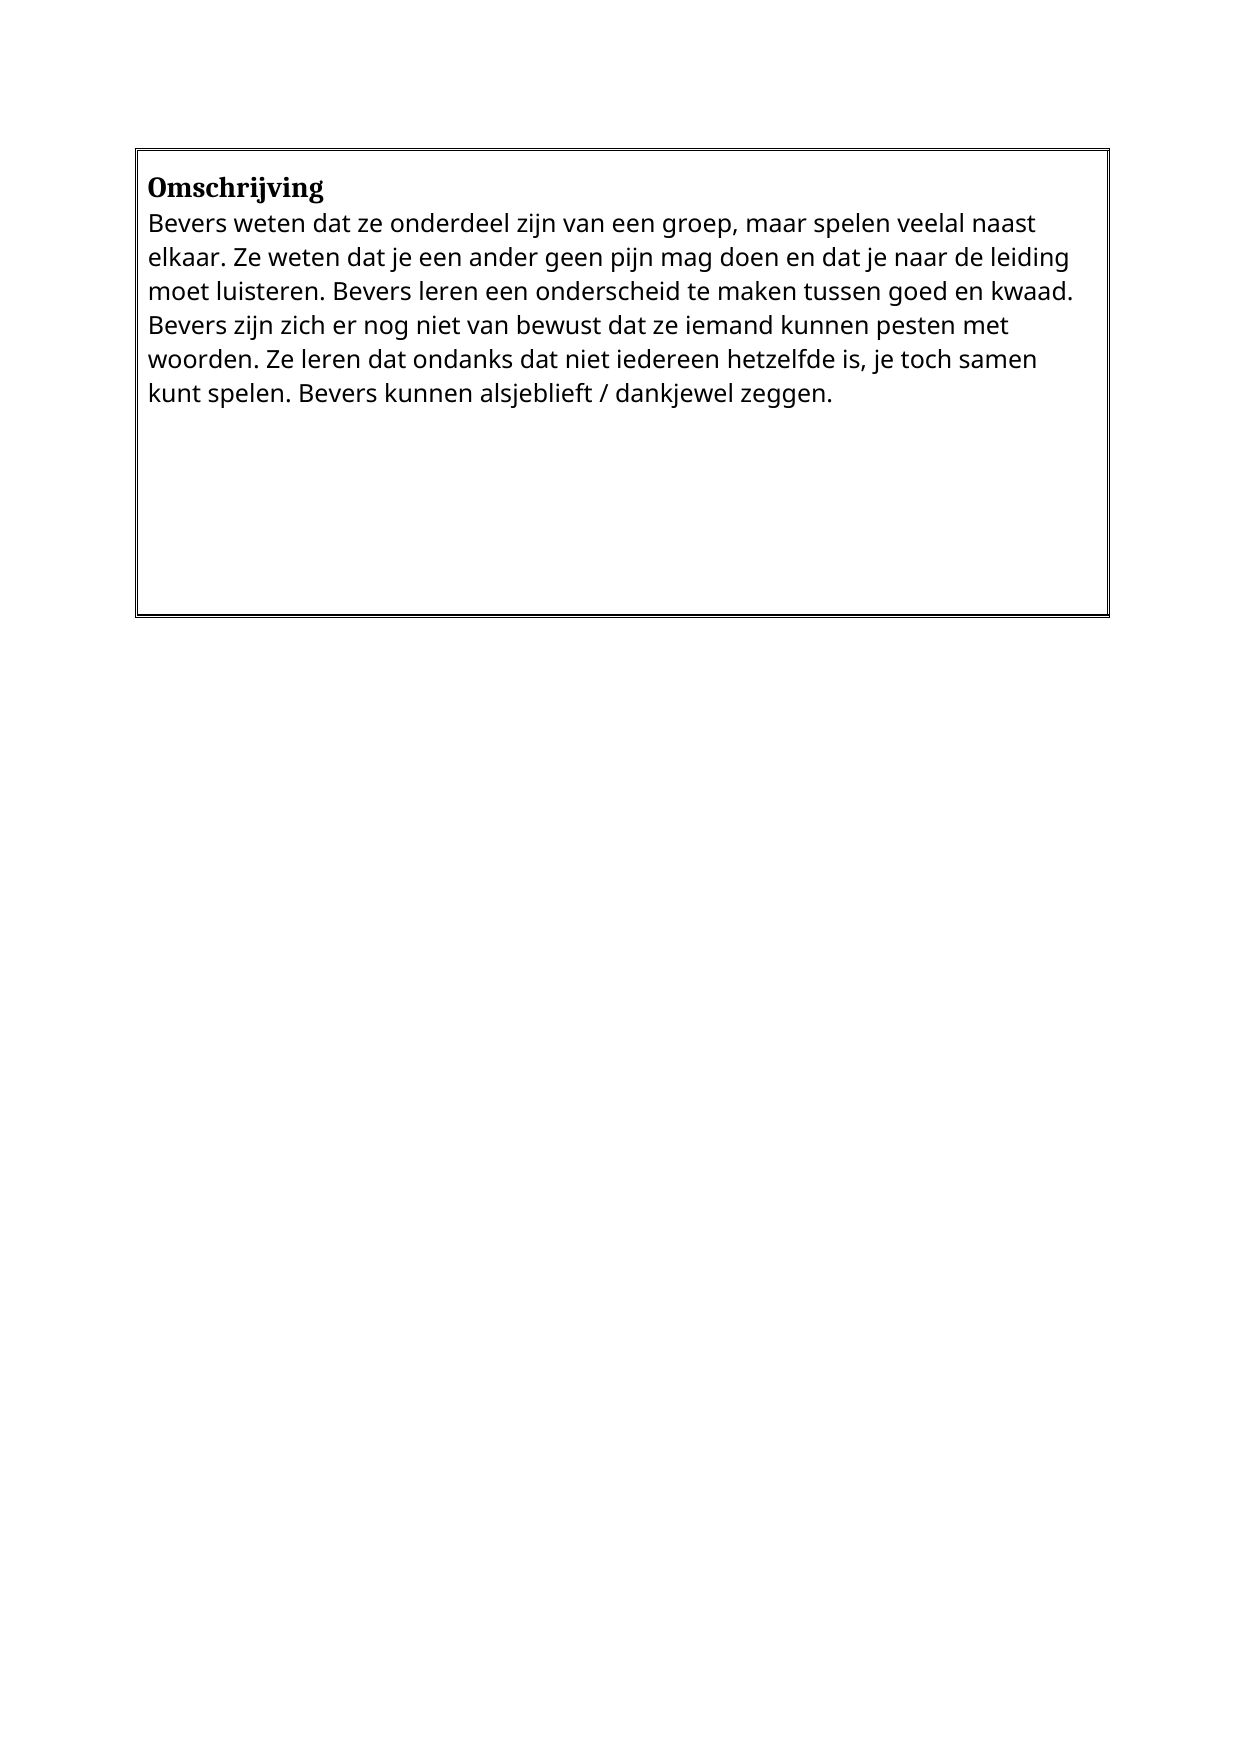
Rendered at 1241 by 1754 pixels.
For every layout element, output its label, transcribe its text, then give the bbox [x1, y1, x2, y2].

table_cell Omschrijving Bevers weten dat ze onderdeel zijn van een groep, maar spelen veelal naast elkaar. Ze weten dat je een ander geen pijn mag doen en dat je naar de leiding moet luisteren. Bevers leren een onderscheid te maken tussen goed en kwaad. Bevers zijn zich er nog niet van bewust dat ze iemand kunnen pesten met woorden. Ze leren dat ondanks dat niet iedereen hetzelfde is, je toch samen kunt spelen. Bevers kunnen alsjeblieft / dankjewel zeggen. [138, 151, 1107, 614]
